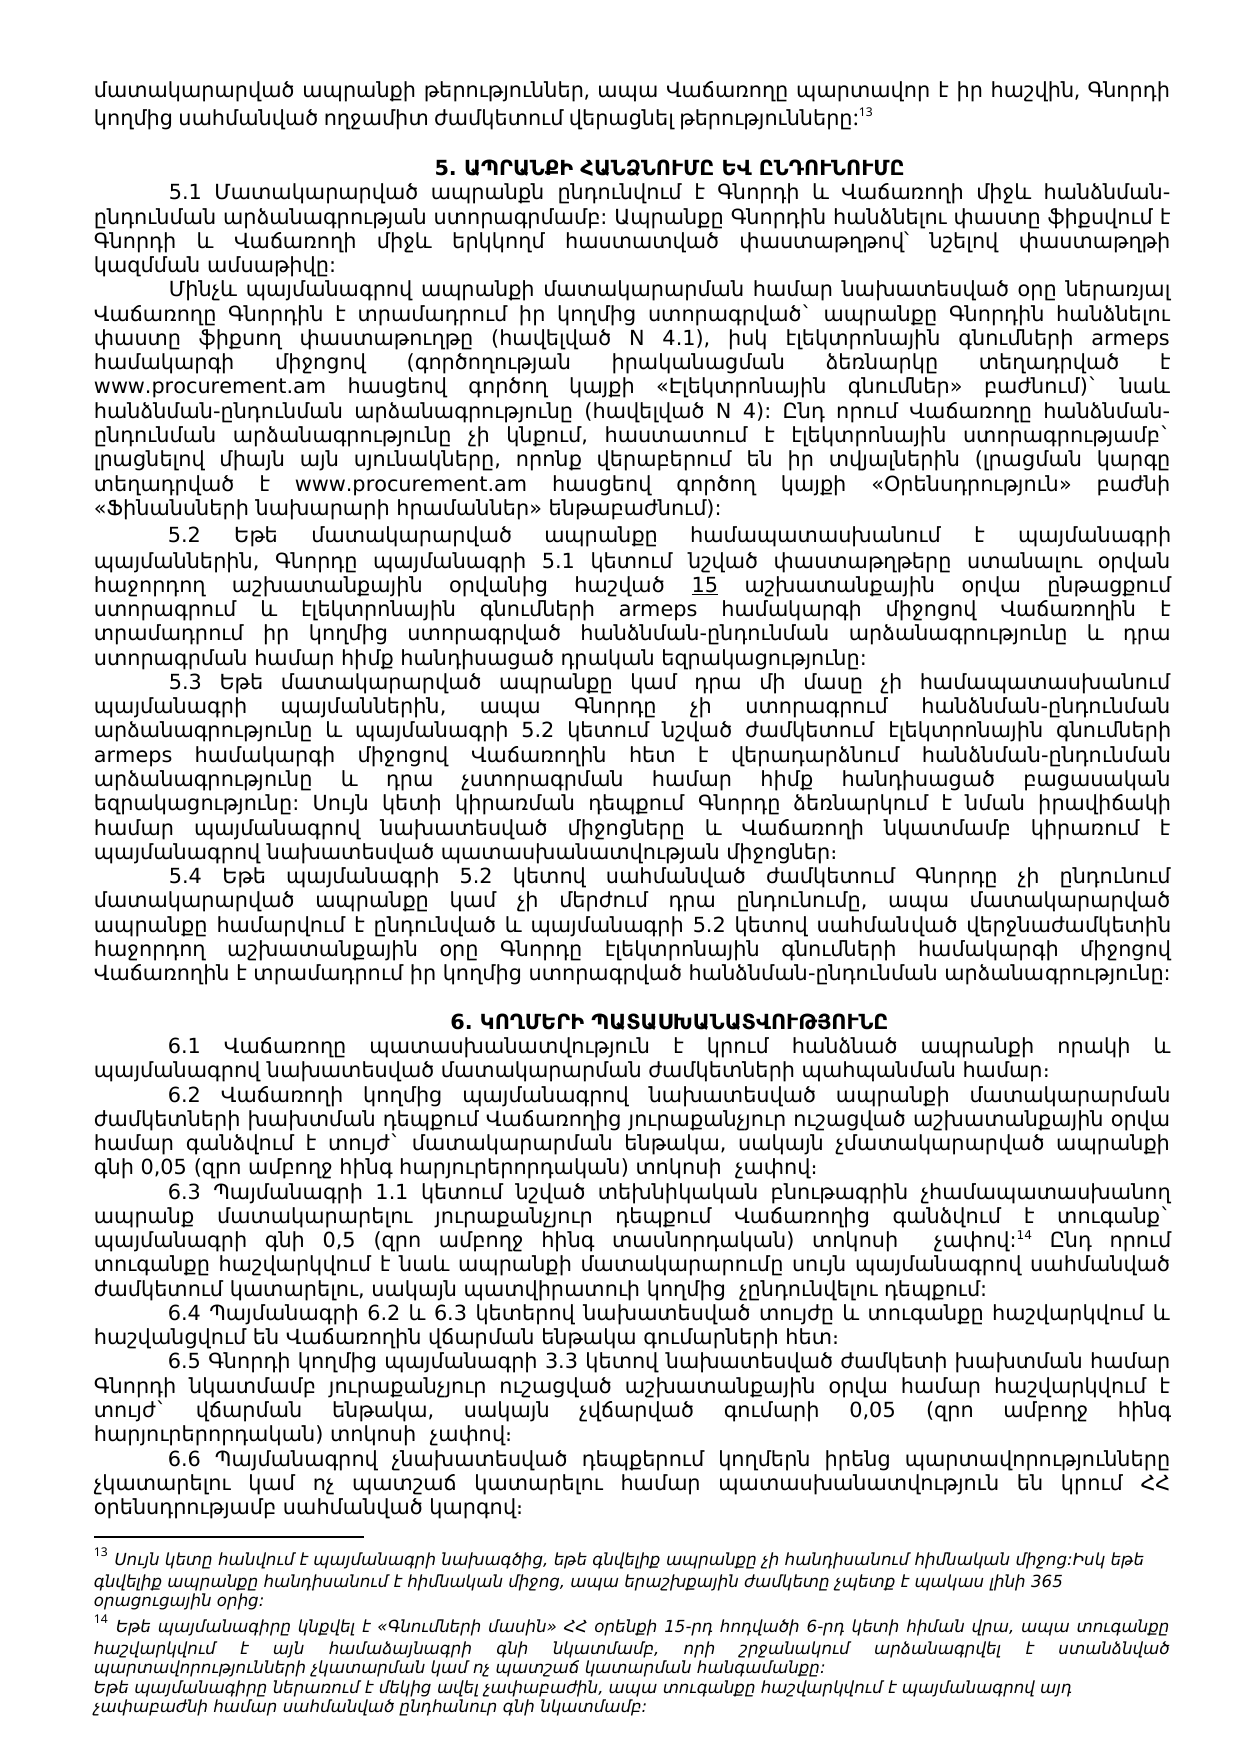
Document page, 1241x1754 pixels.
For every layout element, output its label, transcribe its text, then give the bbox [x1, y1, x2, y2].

text 5.1 Մատակարարված ապրանքն ընդունվում է Գնորդի և Վաճառողի միջև հանձնման-ընդունման արձանագրության ստորագրմամբ: Ապրանքը Գնորդին հանձնելու փաստը ֆիքսվում է Գնորդի և Վաճառողի միջև երկկողմ հաստատված փաստաթղթով՝ նշելով փաստաթղթի կազմման ամսաթիվը: [94, 180, 1171, 277]
text 6.4 Պայմանագրի 6.2 և 6.3 կետերով նախատեսված տույժը և տուգանքը հաշվարկվում և հաշվանցվում են Վաճառողին վճարման ենթակա գումարների հետ։ [94, 1301, 1171, 1349]
text 6.3 Պայմանագրի 1.1 կետում նշված տեխնիկական բնութագրին չհամապատասխանող ապրանք մատակարարելու յուրաքանչյուր դեպքում Վաճառողից գանձվում է տուգանք` պայմանագրի գնի 0,5 (զրո ամբողջ հինգ տասնորդական) տոկոսի չափով: Ընդ որում տուգանքը հաշվարկվում է նաև ապրանքի մատակարարումը սույն պայմանագրով սահմանված ժամկետում կատարելու, սակայն պատվիրատուի կողմից չընդունվելու դեպքում: [94, 1180, 1171, 1301]
text 5.2 Եթե մատակարարված ապրանքը համապատասխանում է պայմանագրի պայմաններին, Գնորդը պայմանագրի 5.1 կետում նշված փաստաթղթերը ստանալու օրվան հաջորդող աշխատանքային օրվանից հաշված 15 աշխատանքային օրվա ընթացքում ստորագրում և էլեկտրոնային գնումների armeps համակարգի միջոցով Վաճառողին է տրամադրում իր կողմից ստորագրված հանձնման-ընդունման արձանագրությունը և դրա ստորագրման համար հիմք հանդիսացած դրական եզրակացությունը: [94, 520, 1171, 670]
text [94, 75, 1171, 132]
text Մինչև պայմանագրով ապրանքի մատակարարման համար նախատեսված օրը ներառյալ Վաճառողը Գնորդին է տրամադրում իր կողմից ստորագրված` ապրանքը Գնորդին հանձնելու փաստը ֆիքսող փաստաթուղթը (հավելված N 4.1), իսկ էլեկտրոնային գնումների armeps համակարգի միջոցով (գործողության իրականացման ձեռնարկը տեղադրված է www.procurement.am հասցեով գործող կայքի «Էլեկտրոնային գնումներ» բաժնում)` նաև հանձնման-ընդունման արձանագրությունը (հավելված N 4): Ընդ որում Վաճառողը հանձնման-ընդունման արձանագրությունը չի կնքում, հաստատում է էլեկտրոնային ստորագրությամբ` լրացնելով միայն այն սյունակները, որոնք վերաբերում են իր տվյալներին (լրացման կարգը տեղադրված է www.procurement.am հասցեով գործող կայքի «Օրենսդրություն» բաժնի «Ֆինանսների նախարարի հրամաններ» ենթաբաժնում): [94, 277, 1171, 520]
text 5.3 Եթե մատակարարված ապրանքը կամ դրա մի մասը չի համապատասխանում պայմանագրի պայմաններին, ապա Գնորդը չի ստորագրում հանձնման-ընդունման արձանագրությունը և պայմանագրի 5.2 կետում նշված ժամկետում էլեկտրոնային գնումների armeps համակարգի միջոցով Վաճառողին հետ է վերադարձնում հանձնման-ընդունման արձանագրությունը և դրա չստորագրման համար հիմք հանդիսացած բացասական եզրակացությունը: Սույն կետի կիրառման դեպքում Գնորդը ձեռնարկում է նման իրավիճակի համար պայմանագրով նախատեսված միջոցները և Վաճառողի նկատմամբ կիրառում է պայմանագրով նախատեսված պատասխանատվության միջոցներ։ [94, 670, 1171, 864]
text 6. ԿՈՂՄԵՐԻ ՊԱՏԱՍԽԱՆԱՏՎՈՒԹՅՈՒՆԸ [94, 1010, 1171, 1034]
text 6.1 Վաճառողը պատասխանատվություն է կրում հանձնած ապրանքի որակի և պայմանագրով նախատեսված մատակարարման ժամկետների պահպանման համար։ [94, 1034, 1171, 1083]
text 5.4 Եթե պայմանագրի 5.2 կետով սահմանված ժամկետում Գնորդը չի ընդունում մատակարարված ապրանքը կամ չի մերժում դրա ընդունումը, ապա մատակարարված ապրանքը համարվում է ընդունված և պայմանագրի 5.2 կետով սահմանված վերջնաժամկետին հաջորդող աշխատանքային օրը Գնորդը էլեկտրոնային գնումների համակարգի միջոցով Վաճառողին է տրամադրում իր կողմից ստորագրված հանձնման-ընդունման արձանագրությունը: [94, 864, 1171, 986]
text 5. ԱՊՐԱՆՔԻ ՀԱՆՁՆՈՒՄԸ ԵՎ ԸՆԴՈՒՆՈՒՄԸ [94, 156, 1171, 180]
text 6.6 Պայմանագրով չնախատեսված դեպքերում կողմերն իրենց պարտավորությունները չկատարելու կամ ոչ պատշաճ կատարելու համար պատասխանատվություն են կրում ՀՀ օրենսդրությամբ սահմանված կարգով։ [94, 1447, 1171, 1519]
text 6.5 Գնորդի կողմից պայմանագրի 3.3 կետով նախատեսված ժամկետի խախտման համար Գնորդի նկատմամբ յուրաքանչյուր ուշացված աշխատանքային օրվա համար հաշվարկվում է տույժ` վճարման ենթակա, սակայն չվճարված գումարի 0,05 (զրո ամբողջ հինգ հարյուրերորդական) տոկոսի չափով։ [94, 1349, 1171, 1447]
text 6.2 Վաճառողի կողմից պայմանագրով նախատեսված ապրանքի մատակարարման ժամկետների խախտման դեպքում Վաճառողից յուրաքանչյուր ուշացված աշխատանքային օրվա համար գանձվում է տույժ` մատակարարման ենթակա, սակայն չմատակարարված ապրանքի գնի 0,05 (զրո ամբողջ հինգ հարյուրերորդական) տոկոսի չափով։ [94, 1083, 1171, 1180]
